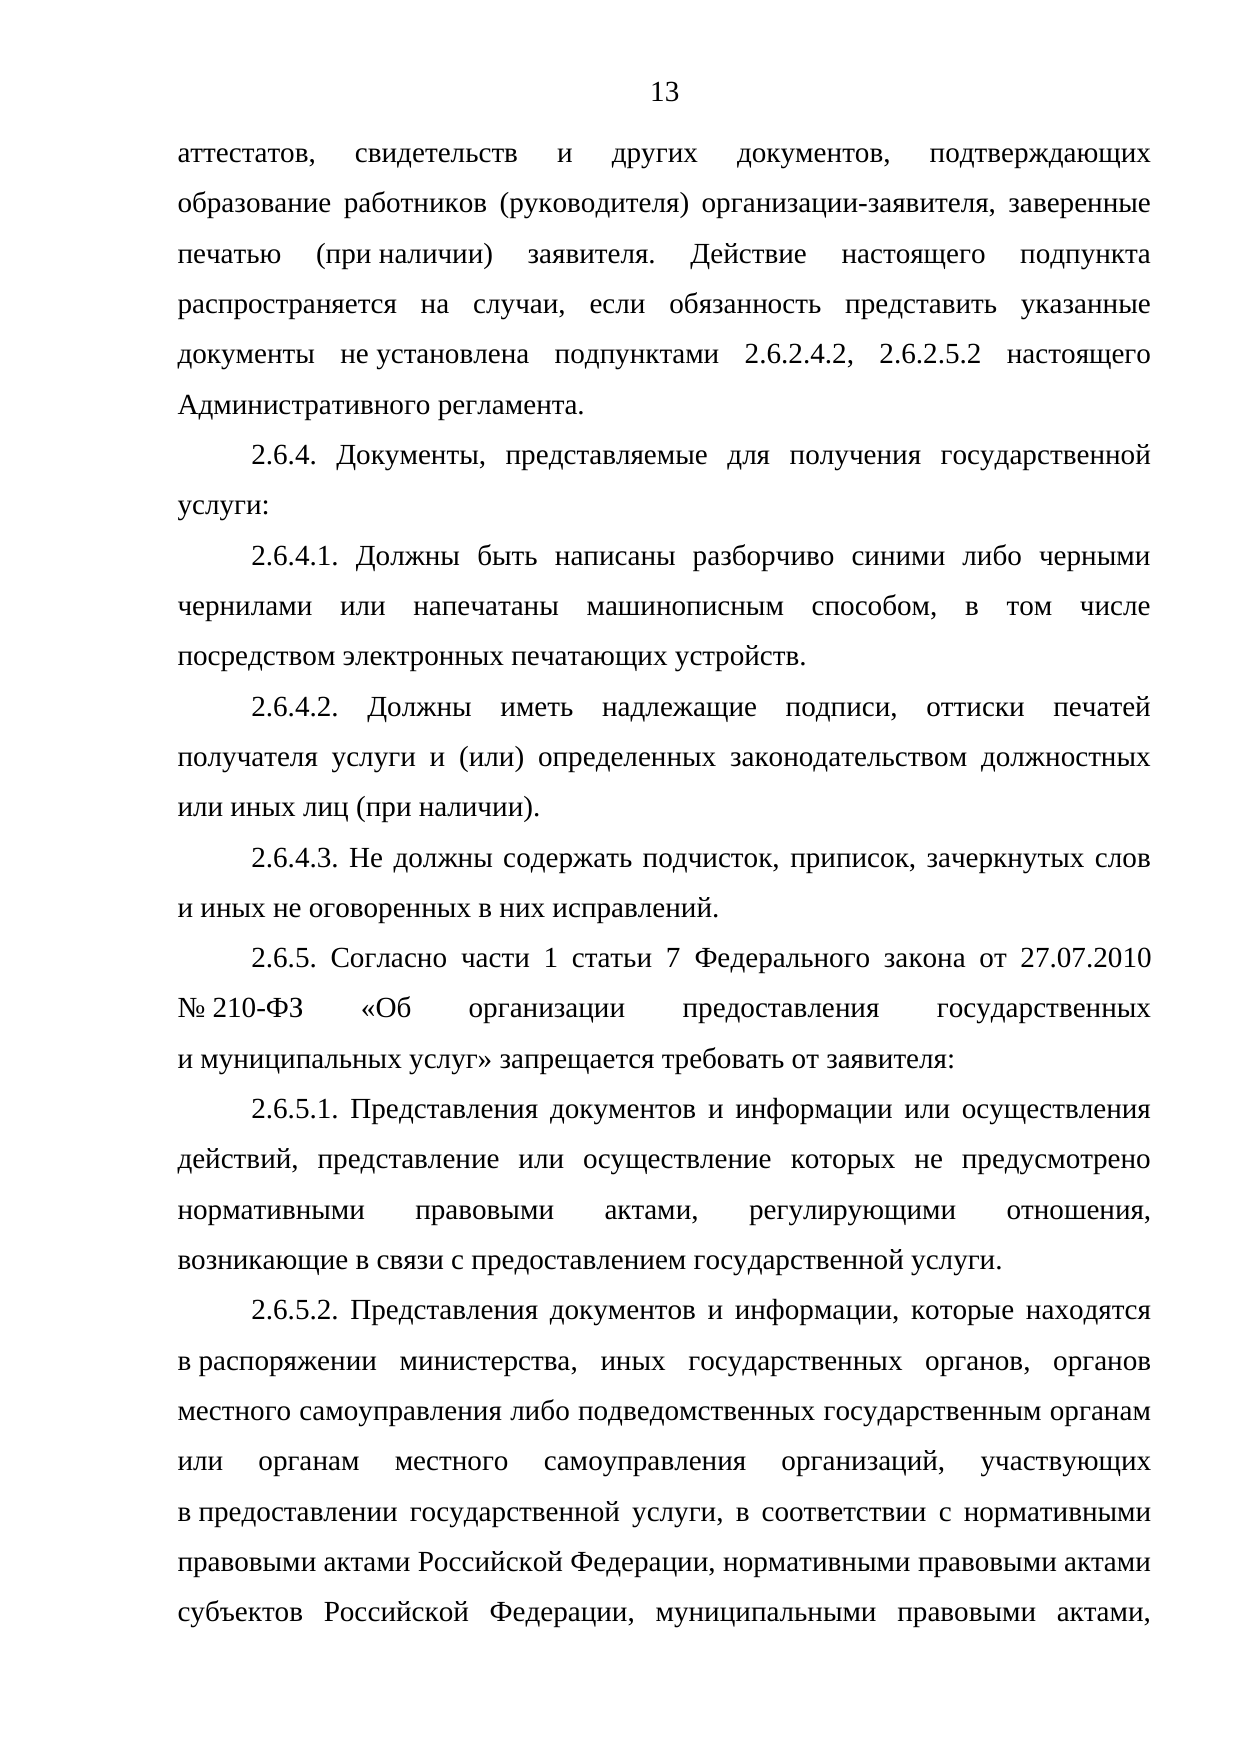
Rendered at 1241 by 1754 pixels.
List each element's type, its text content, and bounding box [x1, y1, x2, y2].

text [177, 1292, 1152, 1628]
text 2.6.5.1. Представления документов и информации или осуществления действий, представление или осуществление которых не предусмотрено нормативными правовыми актами, регулирующими отношения, возникающие в связи с предоставлением государственной услуги. [177, 1091, 1152, 1276]
text 2.6.5. Согласно части 1 статьи 7 Федерального закона от 27.07.2010 № 210-ФЗ «Об организации предоставления государственных и муниципальных услуг» запрещается требовать от заявителя: [177, 940, 1152, 1074]
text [177, 135, 1152, 420]
text 2.6.4. Документы, представляемые для получения государственной услуги: [177, 437, 1152, 521]
text 2.6.4.3. Не должны содержать подчисток, приписок, зачеркнутых слов и иных не оговоренных в них исправлений. [177, 840, 1152, 923]
text 2.6.4.1. Должны быть написаны разборчиво синими либо черными чернилами или напечатаны машинописным способом, в том числе посредством электронных печатающих устройств. [177, 538, 1152, 672]
text 2.6.4.2. Должны иметь надлежащие подписи, оттиски печатей получателя услуги и (или) определенных законодательством должностных или иных лиц (при наличии). [177, 689, 1152, 823]
